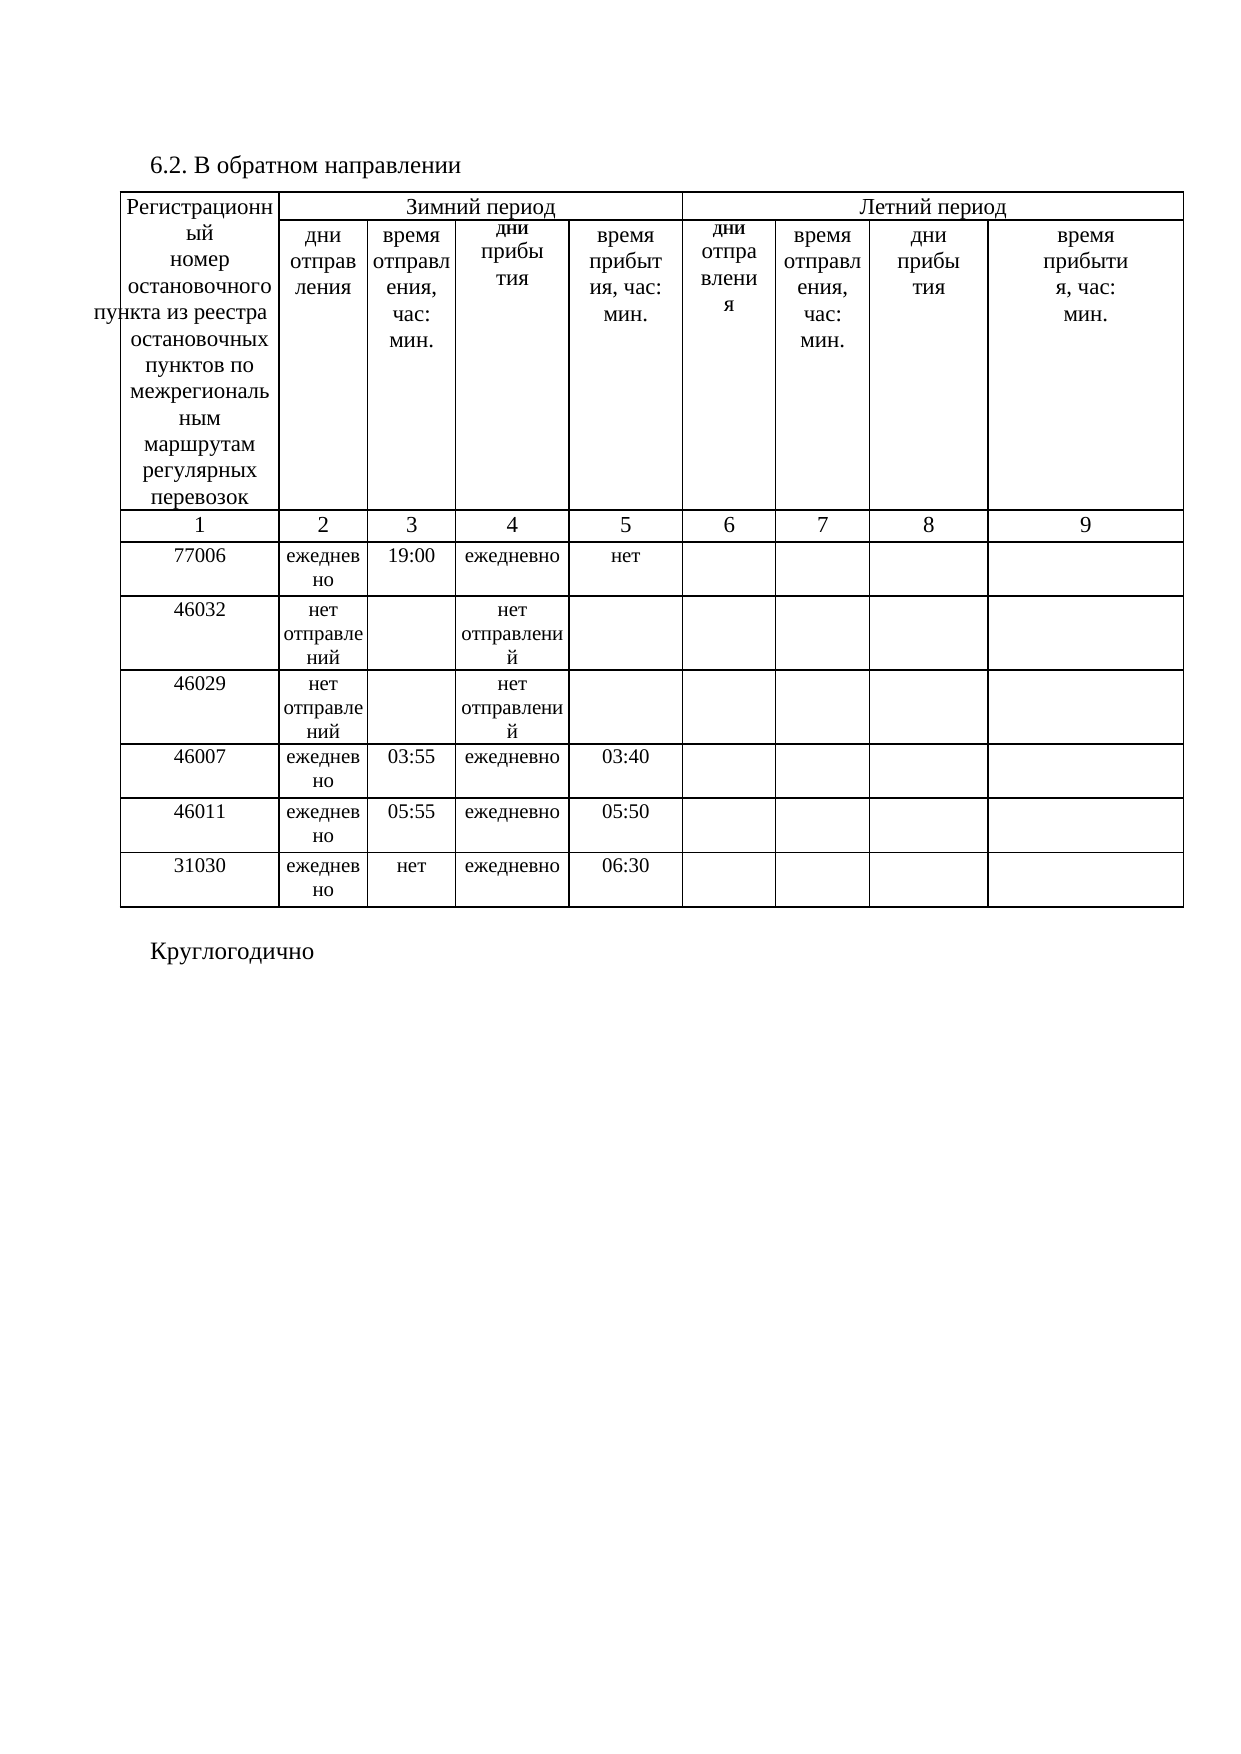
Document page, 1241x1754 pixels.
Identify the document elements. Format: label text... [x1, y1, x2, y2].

text Круглогодично [150, 936, 1090, 965]
table_cell ежедневно [280, 853, 367, 906]
table_cell [683, 543, 775, 595]
table_cell [368, 671, 455, 743]
table_cell время прибыт ия, час: мин. [570, 221, 682, 509]
table_cell [776, 853, 869, 906]
table_cell [870, 671, 987, 743]
table_cell [683, 597, 775, 669]
table_cell 03:40 [570, 745, 682, 797]
table_cell 2 [280, 511, 367, 541]
table_cell нет отправлений [280, 671, 367, 743]
table_cell 46032 [121, 597, 278, 669]
table_cell [776, 799, 869, 852]
table_cell [989, 799, 1183, 852]
table_cell [776, 543, 869, 595]
table_cell [870, 853, 987, 906]
table_cell время прибыти я, час: мин. [989, 221, 1183, 509]
table_cell [776, 671, 869, 743]
table_cell 19:00 [368, 543, 455, 595]
table_cell [570, 671, 682, 743]
table_cell нет отправлений [456, 671, 568, 743]
table_cell 03:55 [368, 745, 455, 797]
table_cell нет [368, 853, 455, 906]
table_cell дни отправ ления [280, 221, 367, 509]
table_cell ежедневно [456, 853, 568, 906]
table_cell время отправл ения, час: мин. [368, 221, 455, 509]
table_cell 46007 [121, 745, 278, 797]
table_cell [989, 543, 1183, 595]
table_cell нет отправлений [456, 597, 568, 669]
table_cell [776, 745, 869, 797]
table_cell 46029 [121, 671, 278, 743]
table_cell [870, 543, 987, 595]
table_cell 31030 [121, 853, 278, 906]
table_cell [989, 671, 1183, 743]
table_cell ДНИ прибы тия [456, 221, 568, 509]
table_cell 9 [989, 511, 1183, 541]
table_cell 3 [368, 511, 455, 541]
table_cell [570, 597, 682, 669]
table_cell 5 [570, 511, 682, 541]
table_cell [683, 853, 775, 906]
table_cell ДНИ отпра влени я [683, 221, 775, 509]
table_cell [683, 745, 775, 797]
table_cell ежедневно [280, 745, 367, 797]
table_cell 46011 [121, 799, 278, 852]
table_cell 8 [870, 511, 987, 541]
table_cell 05:50 [570, 799, 682, 852]
table_header Летний период [683, 193, 1183, 219]
table_cell нет [570, 543, 682, 595]
table_cell [870, 597, 987, 669]
table_cell 6 [683, 511, 775, 541]
table_cell 06:30 [570, 853, 682, 906]
table_cell [683, 799, 775, 852]
table_cell время отправл ения, час: мин. [776, 221, 869, 509]
table_cell 77006 [121, 543, 278, 595]
table_header Регистрационный номер остановочного пункта из реестра остановочных пунктов по межрегиональным маршрутам регулярных перевозок [121, 193, 278, 509]
text 6.2. В обратном направлении [150, 150, 1090, 179]
table_cell [870, 799, 987, 852]
table_cell [368, 597, 455, 669]
table_cell нет отправлений [280, 597, 367, 669]
table_cell [683, 671, 775, 743]
table_cell 05:55 [368, 799, 455, 852]
table_cell дни прибы тия [870, 221, 987, 509]
table_cell [776, 597, 869, 669]
table_cell [989, 597, 1183, 669]
table_header Зимний период [280, 193, 682, 219]
table_cell 1 [121, 511, 278, 541]
table_cell ежедневно [280, 543, 367, 595]
table_cell [989, 745, 1183, 797]
table_cell 7 [776, 511, 869, 541]
table_cell ежедневно [280, 799, 367, 852]
table_cell [870, 745, 987, 797]
table_cell ежедневно [456, 799, 568, 852]
table_cell [989, 853, 1183, 906]
table_cell ежедневно [456, 745, 568, 797]
table_cell 4 [456, 511, 568, 541]
table_cell ежедневно [456, 543, 568, 595]
